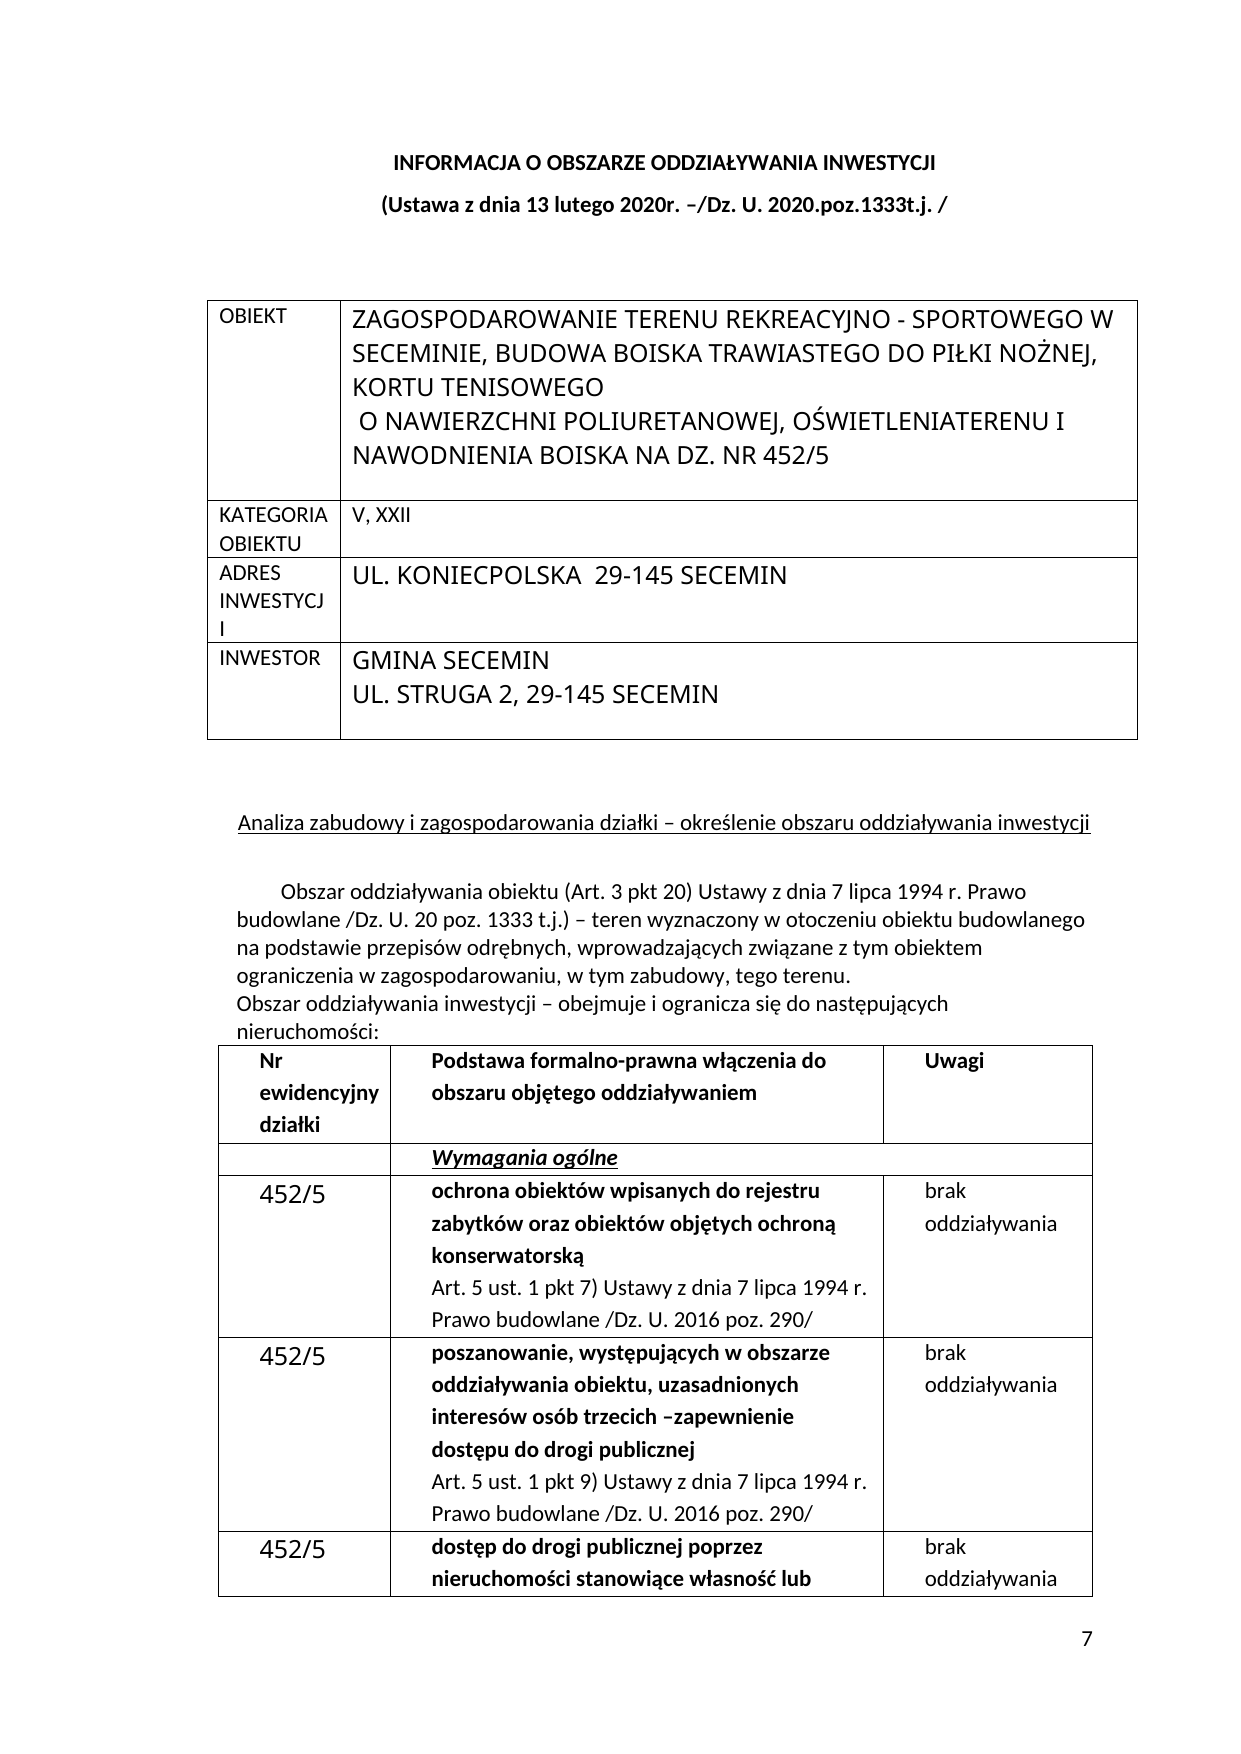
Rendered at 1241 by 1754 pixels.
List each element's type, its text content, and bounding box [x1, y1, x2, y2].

table_cell 452/5 [219, 1176, 390, 1337]
table_cell ochrona obiektów wpisanych do rejestru zabytków oraz obiektów objętych ochroną konserwatorską Art. 5 ust. 1 pkt 7) Ustawy z dnia 7 lipca 1994 r. Prawo budowlane /Dz. U. 2016 poz. 290/ [391, 1176, 883, 1337]
table_cell Wymagania ogólne [391, 1144, 1092, 1175]
table_cell ADRES INWESTYCJI [208, 558, 340, 642]
table_cell brak oddziaływania [884, 1176, 1092, 1337]
text Obszar oddziaływania inwestycji – obejmuje i ogranicza się do następujących nieruchomości: [236, 989, 1092, 1045]
table_cell brak oddziaływania [884, 1338, 1092, 1531]
table_cell 452/5 [219, 1532, 390, 1596]
table_cell INWESTOR [208, 643, 340, 739]
table_cell KATEGORIA OBIEKTU [208, 501, 340, 557]
table_cell brak oddziaływania [884, 1532, 1092, 1596]
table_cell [391, 1532, 883, 1596]
table_cell [219, 1144, 390, 1175]
table_cell 452/5 [219, 1338, 390, 1531]
table_cell V, XXII [341, 501, 1137, 557]
text Analiza zabudowy i zagospodarowania działki – określenie obszaru oddziaływania inwestycji [236, 808, 1092, 837]
text (Ustawa z dnia 13 lutego 2020r. –/Dz. U. 2020.poz.1333t.j. / [236, 190, 1092, 218]
text Obszar oddziaływania obiektu (Art. 3 pkt 20) Ustawy z dnia 7 lipca 1994 r. Prawo budowlane /Dz. U. 20 poz. 1333 t.j.) – teren wyznaczony w otoczeniu obiektu budowlanego na podstawie przepisów odrębnych, wprowadzających związane z tym obiektem ograniczenia w zagospodarowaniu, w tym zabudowy, tego terenu. [236, 877, 1092, 989]
table_cell UL. KONIECPOLSKA 29-145 SECEMIN [341, 558, 1137, 642]
table_cell poszanowanie, występujących w obszarze oddziaływania obiektu, uzasadnionych interesów osób trzecich –zapewnienie dostępu do drogi publicznej Art. 5 ust. 1 pkt 9) Ustawy z dnia 7 lipca 1994 r. Prawo budowlane /Dz. U. 2016 poz. 290/ [391, 1338, 883, 1531]
table_cell GMINA SECEMIN UL. STRUGA 2, 29-145 SECEMIN [341, 643, 1137, 739]
table_header OBIEKT [208, 301, 340, 499]
table_header Uwagi [884, 1046, 1092, 1142]
text INFORMACJA O OBSZARZE ODDZIAŁYWANIA INWESTYCJI [236, 148, 1092, 176]
table_header Nr ewidencyjny działki [219, 1046, 390, 1142]
table_header Podstawa formalno-prawna włączenia do obszaru objętego oddziaływaniem [391, 1046, 883, 1142]
table_header ZAGOSPODAROWANIE TERENU REKREACYJNO - SPORTOWEGO W SECEMINIE, BUDOWA BOISKA TRAWIASTEGO DO PIŁKI NOŻNEJ, KORTU TENISOWEGO O NAWIERZCHNI POLIURETANOWEJ, OŚWIETLENIATERENU I NAWODNIENIA BOISKA NA DZ. NR 452/5 [341, 301, 1137, 499]
